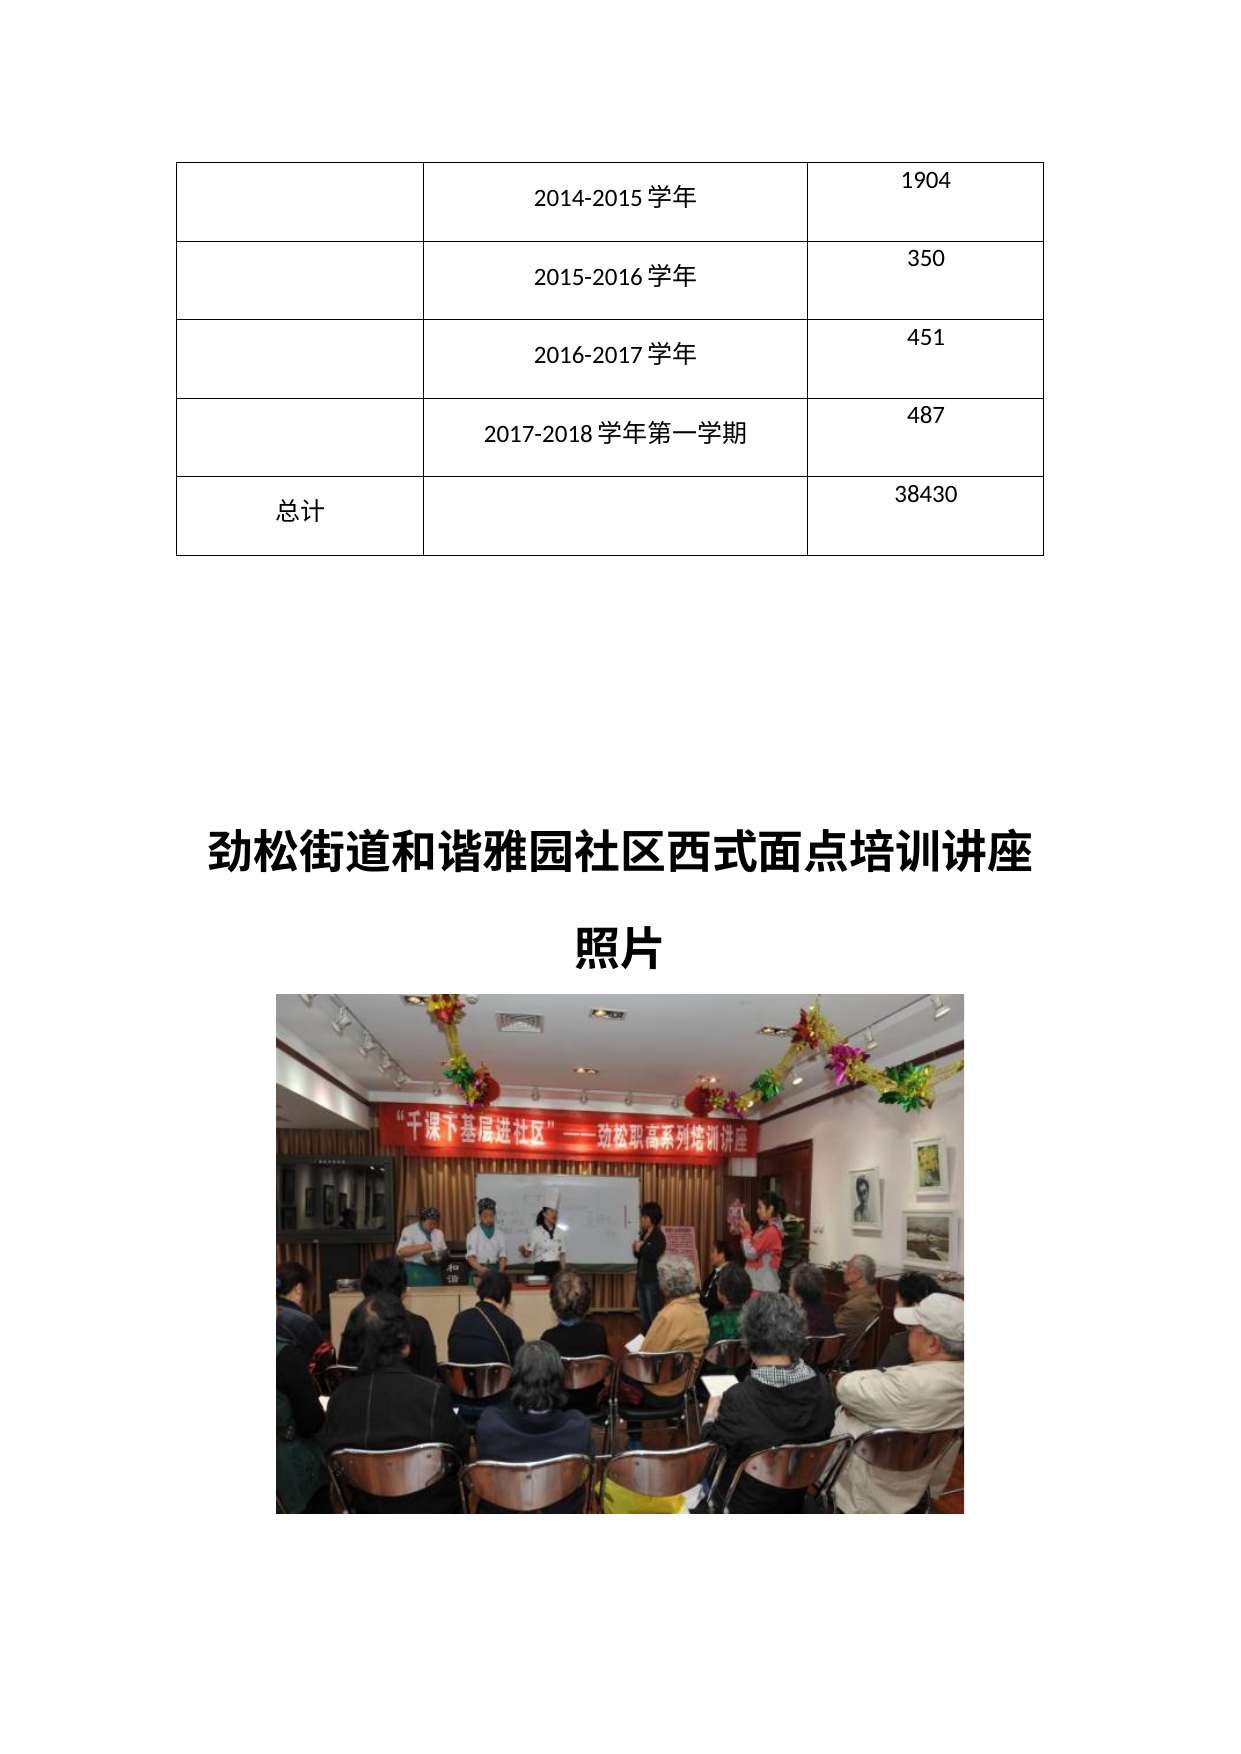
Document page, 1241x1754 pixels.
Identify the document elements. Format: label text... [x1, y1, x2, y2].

table_cell [424, 477, 807, 555]
table_cell 总计 [177, 477, 423, 555]
table_cell [177, 320, 423, 398]
picture [276, 994, 965, 1514]
table_cell [177, 399, 423, 476]
table_cell 2017-2018学年第一学期 [424, 399, 807, 476]
table_cell 350 [808, 242, 1043, 319]
table_cell 1904 [808, 163, 1043, 241]
table_cell 487 [808, 399, 1043, 476]
table_cell [177, 242, 423, 319]
table_cell 2016-2017学年 [424, 320, 807, 398]
table_cell [177, 163, 423, 241]
table_cell 451 [808, 320, 1043, 398]
table_cell 2015-2016学年 [424, 242, 807, 319]
title 劲松街道和谐雅园社区西式面点培训讲座照片 [187, 799, 1053, 994]
table_cell 38430 [808, 477, 1043, 555]
table_cell 2014-2015学年 [424, 163, 807, 241]
